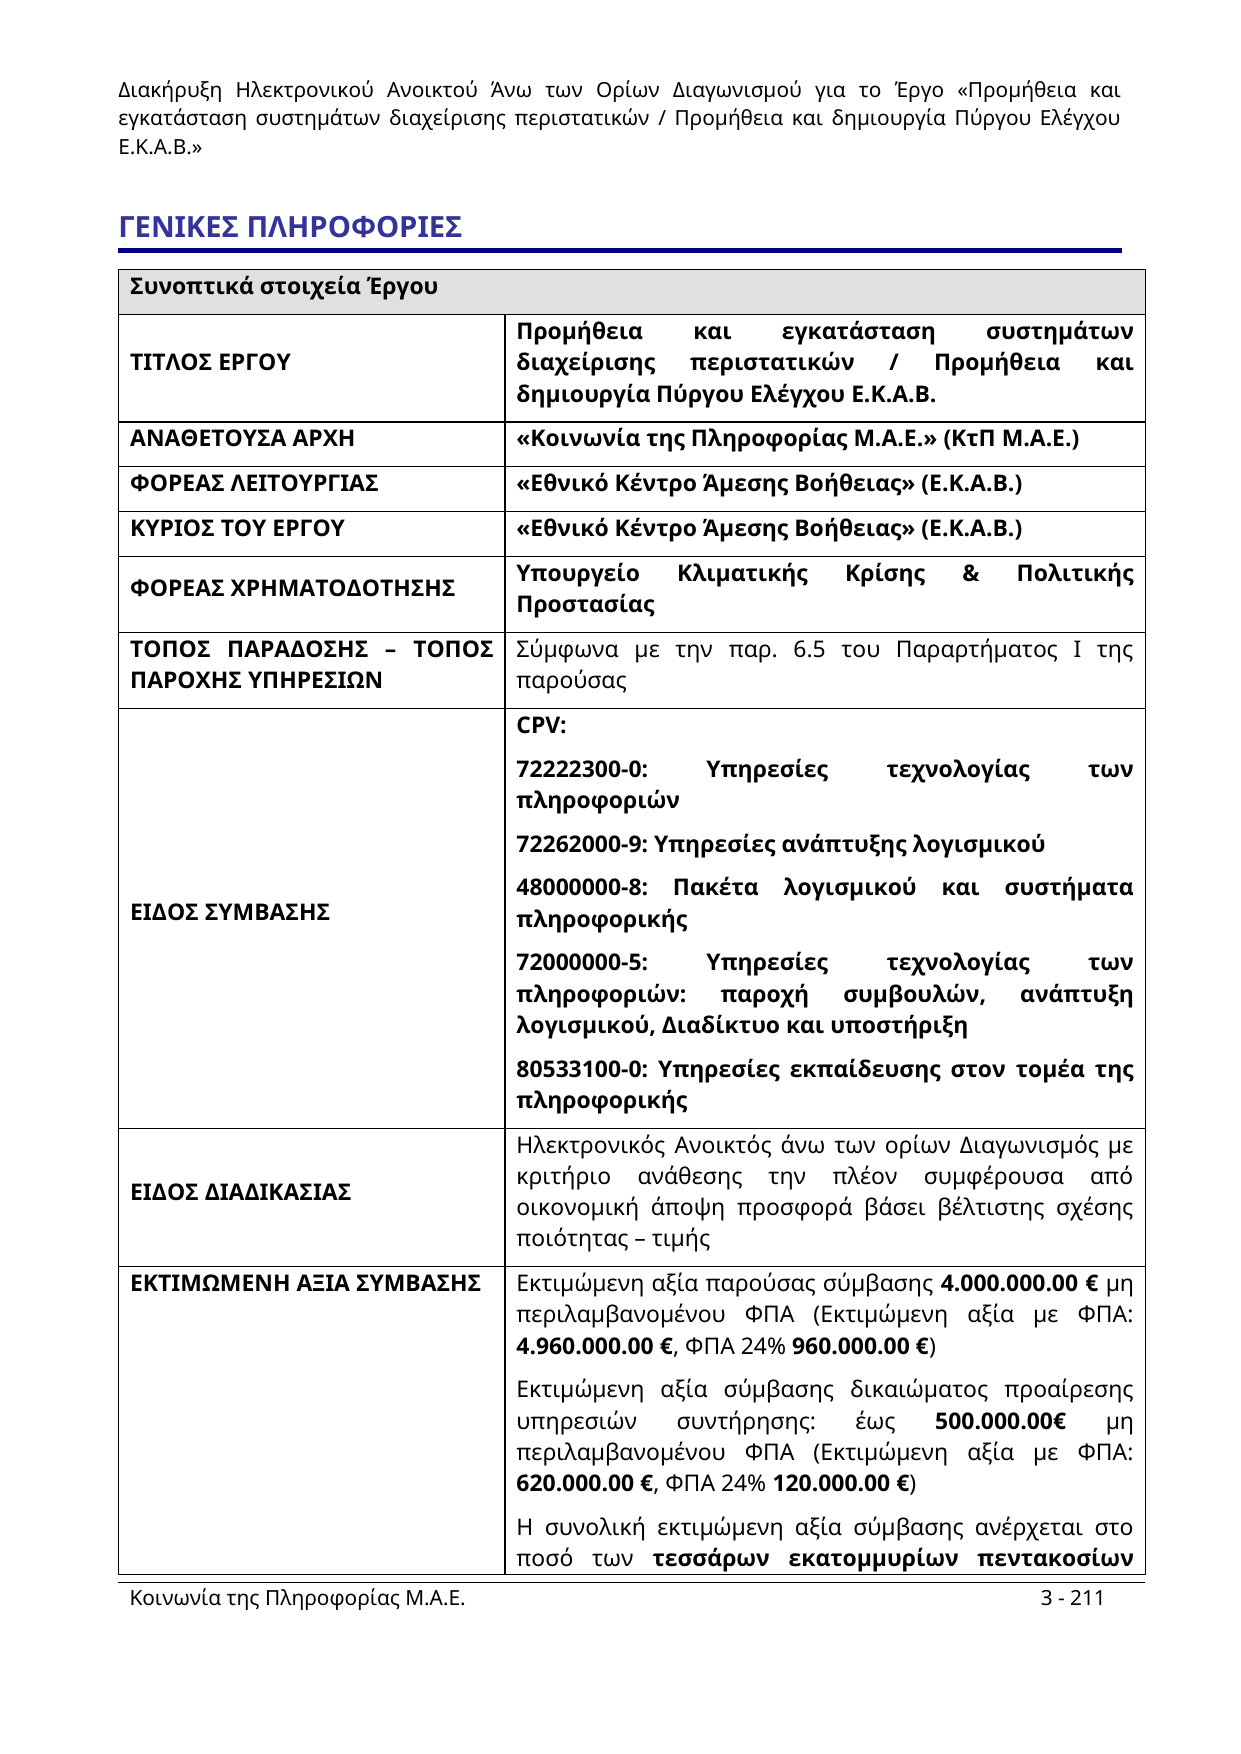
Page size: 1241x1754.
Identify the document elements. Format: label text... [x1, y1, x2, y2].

table_cell ΕΙΔΟΣ ΔΙΑΔΙΚΑΣΙΑΣ [119, 1129, 504, 1266]
table_cell ΕΙΔΟΣ ΣΥΜΒΑΣΗΣ [119, 709, 504, 1128]
table_cell «Εθνικό Κέντρο Άμεσης Βοήθειας» (Ε.Κ.Α.Β.) [506, 467, 1145, 511]
table_cell ΕΚΤΙΜΩΜΕΝΗ ΑΞΙΑ ΣΥΜΒΑΣΗΣ [119, 1267, 504, 1573]
table_cell ΦΟΡΕΑΣ ΛΕΙΤΟΥΡΓΙΑΣ [119, 467, 504, 511]
subtitle ΓΕΝΙΚΕΣ ΠΛΗΡΟΦΟΡΙΕΣ [118, 206, 1122, 248]
table_cell CPV: 72222300-0: Υπηρεσίες τεχνολογίας των πληροφοριών 72262000-9: Υπηρεσίες ανάπτυξης λογισμικού 48000000-8: Πακέτα λογισμικού και συστήματα πληροφορικής 72000000-5: Υπηρεσίες τεχνολογίας των πληροφοριών: παροχή συμβουλών, ανάπτυξη λογισμικού, Διαδίκτυο και υποστήριξη 80533100-0: Υπηρεσίες εκπαίδευσης στον τομέα της πληροφορικής [506, 709, 1145, 1128]
table_cell ΚΥΡΙΟΣ ΤΟΥ ΕΡΓΟΥ [119, 512, 504, 556]
table_cell ΤΟΠΟΣ ΠΑΡΑΔΟΣΗΣ – ΤΟΠΟΣ ΠΑΡΟΧΗΣ ΥΠΗΡΕΣΙΩΝ [119, 633, 504, 708]
table_cell «Εθνικό Κέντρο Άμεσης Βοήθειας» (Ε.Κ.Α.Β.) [506, 512, 1145, 556]
table_cell Σύμφωνα με την παρ. 6.5 του Παραρτήματος Ι της παρούσας [506, 633, 1145, 708]
table_cell Προμήθεια και εγκατάσταση συστημάτων διαχείρισης περιστατικών / Προμήθεια και δημιουργία Πύργου Ελέγχου Ε.Κ.Α.Β. [506, 315, 1145, 421]
table_header Συνοπτικά στοιχεία Έργου [119, 270, 1145, 314]
table_cell «Κοινωνία της Πληροφορίας Μ.Α.Ε.» (ΚτΠ Μ.Α.Ε.) [506, 423, 1145, 466]
table_cell ΑΝΑΘΕΤΟΥΣΑ ΑΡΧΗ [119, 423, 504, 466]
table_cell ΦΟΡΕΑΣ ΧΡΗΜΑΤΟΔΟΤΗΣΗΣ [119, 557, 504, 632]
table_cell ΤΙΤΛΟΣ ΕΡΓΟΥ [119, 315, 504, 421]
table_cell Υπουργείο Κλιματικής Κρίσης & Πολιτικής Προστασίας [506, 557, 1145, 632]
table_cell Ηλεκτρονικός Ανοικτός άνω των ορίων Διαγωνισμός με κριτήριο ανάθεσης την πλέον συμφέρουσα από οικονομική άποψη προσφορά βάσει βέλτιστης σχέσης ποιότητας – τιμής [506, 1129, 1145, 1266]
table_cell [506, 1267, 1145, 1573]
